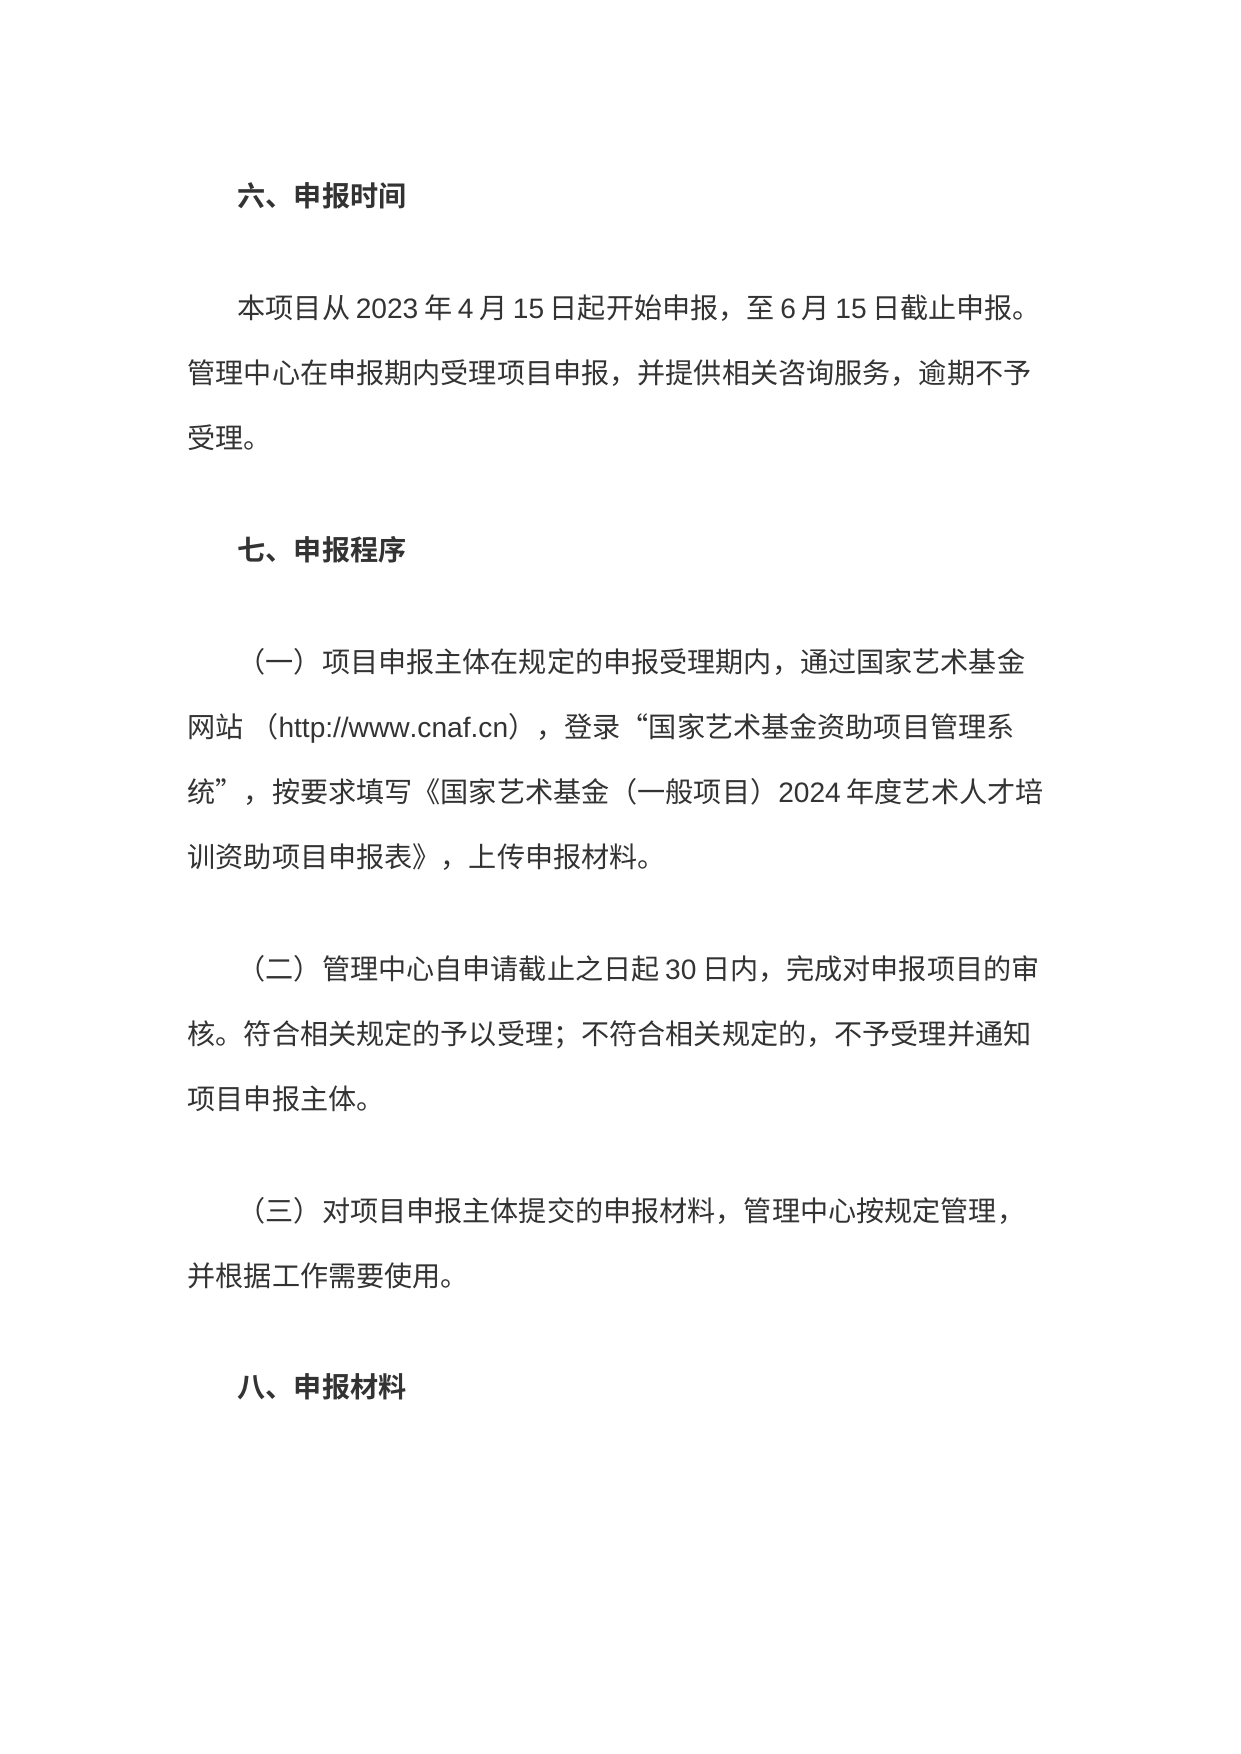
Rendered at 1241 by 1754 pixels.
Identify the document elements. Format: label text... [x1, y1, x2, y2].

text （二）管理中心自申请截止之日起30日内，完成对申报项目的审核。符合相关规定的予以受理；不符合相关规定的，不予受理并通知项目申报主体。 [187, 934, 1053, 1129]
text 六、申报时间 [187, 162, 1053, 227]
text 本项目从2023年4月15日起开始申报，至6月15日截止申报。管理中心在申报期内受理项目申报，并提供相关咨询服务，逾期不予受理。 [187, 274, 1053, 469]
text （三）对项目申报主体提交的申报材料，管理中心按规定管理，并根据工作需要使用。 [187, 1176, 1053, 1306]
text 八、申报材料 [187, 1353, 1053, 1418]
text 七、申报程序 [187, 516, 1053, 581]
text （一）项目申报主体在规定的申报受理期内，通过国家艺术基金网站 （http://www.cnaf.cn），登录“国家艺术基金资助项目管理系统”，按要求填写《国家艺术基金（一般项目）2024年度艺术人才培训资助项目申报表》，上传申报材料。 [187, 628, 1053, 888]
